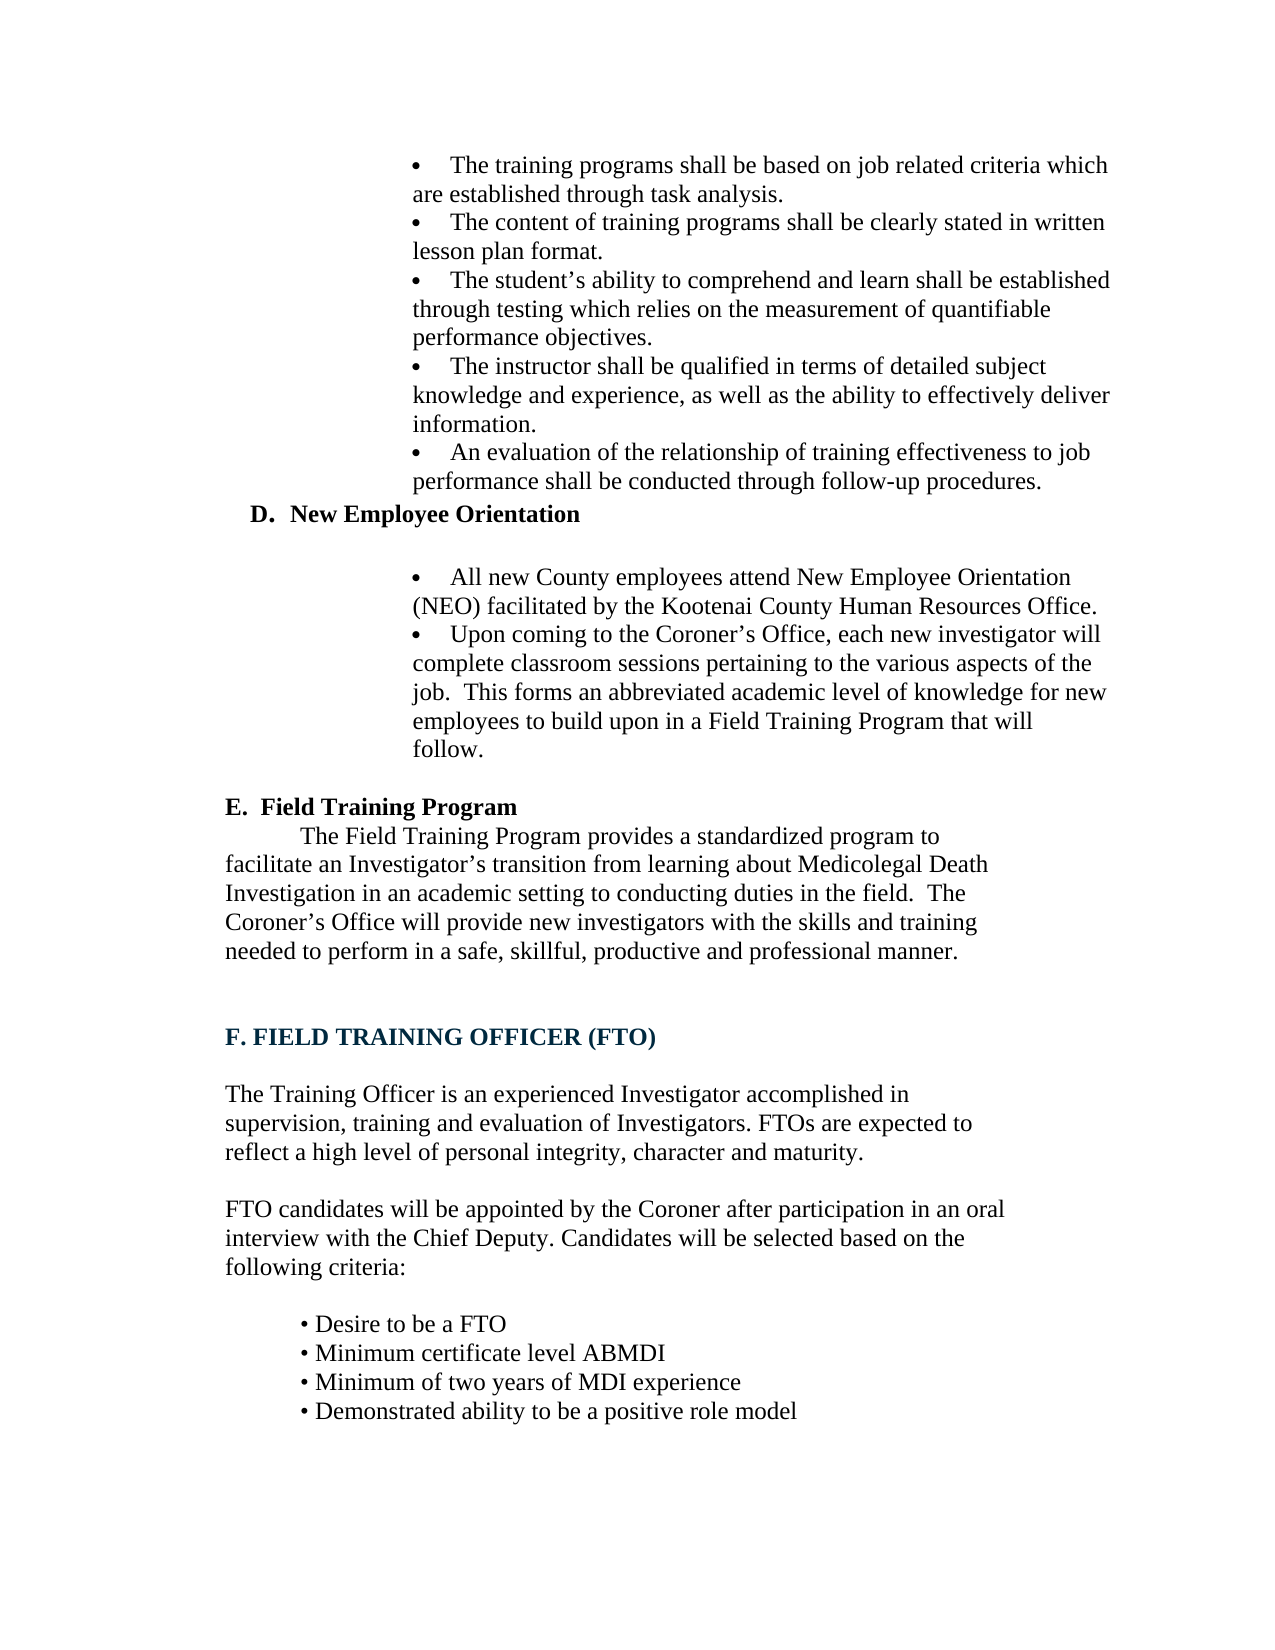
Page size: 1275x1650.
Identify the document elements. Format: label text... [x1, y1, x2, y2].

list Upon coming to the Coroner’s Office, each new investigator will complete classroom sessions pertaining to the various aspects of the job. This forms an abbreviated academic level of knowledge for new employees to build upon in a Field Training Program that will follow. [412, 619, 1125, 763]
text The Field Training Program provides a standardized program to facilitate an Investigator’s transition from learning about Medicolegal Death Investigation in an academic setting to conducting duties in the field. The Coroner’s Office will provide new investigators with the skills and training needed to perform in a safe, skillful, productive and professional manner. [225, 821, 1031, 964]
list An evaluation of the relationship of training effectiveness to job performance shall be conducted through follow-up procedures. [412, 437, 1125, 495]
text • Minimum certificate level ABMDI [262, 1338, 1031, 1367]
text FTO candidates will be appointed by the Coroner after participation in an oral interview with the Chief Deputy. Candidates will be selected based on the following criteria: [225, 1194, 1031, 1281]
text • Desire to be a FTO [225, 1309, 1031, 1338]
list The training programs shall be based on job related criteria which are established through task analysis. [412, 150, 1125, 207]
list The content of training programs shall be clearly stated in written lesson plan format. [412, 207, 1125, 265]
text The Training Officer is an experienced Investigator accomplished in supervision, training and evaluation of Investigators. FTOs are expected to reflect a high level of personal integrity, character and maturity. [225, 1079, 1031, 1166]
list All new County employees attend New Employee Orientation (NEO) facilitated by the Kootenai County Human Resources Office. [412, 562, 1125, 619]
list The student’s ability to comprehend and learn shall be established through testing which relies on the measurement of quantifiable performance objectives. [412, 265, 1125, 351]
text • Demonstrated ability to be a positive role model [225, 1396, 1031, 1424]
text E. Field Training Program [225, 792, 1031, 821]
list The instructor shall be qualified in terms of detailed subject knowledge and experience, as well as the ability to effectively deliver information. [412, 351, 1125, 437]
text D. New Employee Orientation [187, 495, 1031, 528]
text • Minimum of two years of MDI experience [225, 1367, 1031, 1396]
text F. FIELD TRAINING OFFICER (FTO) [187, 1022, 1031, 1051]
